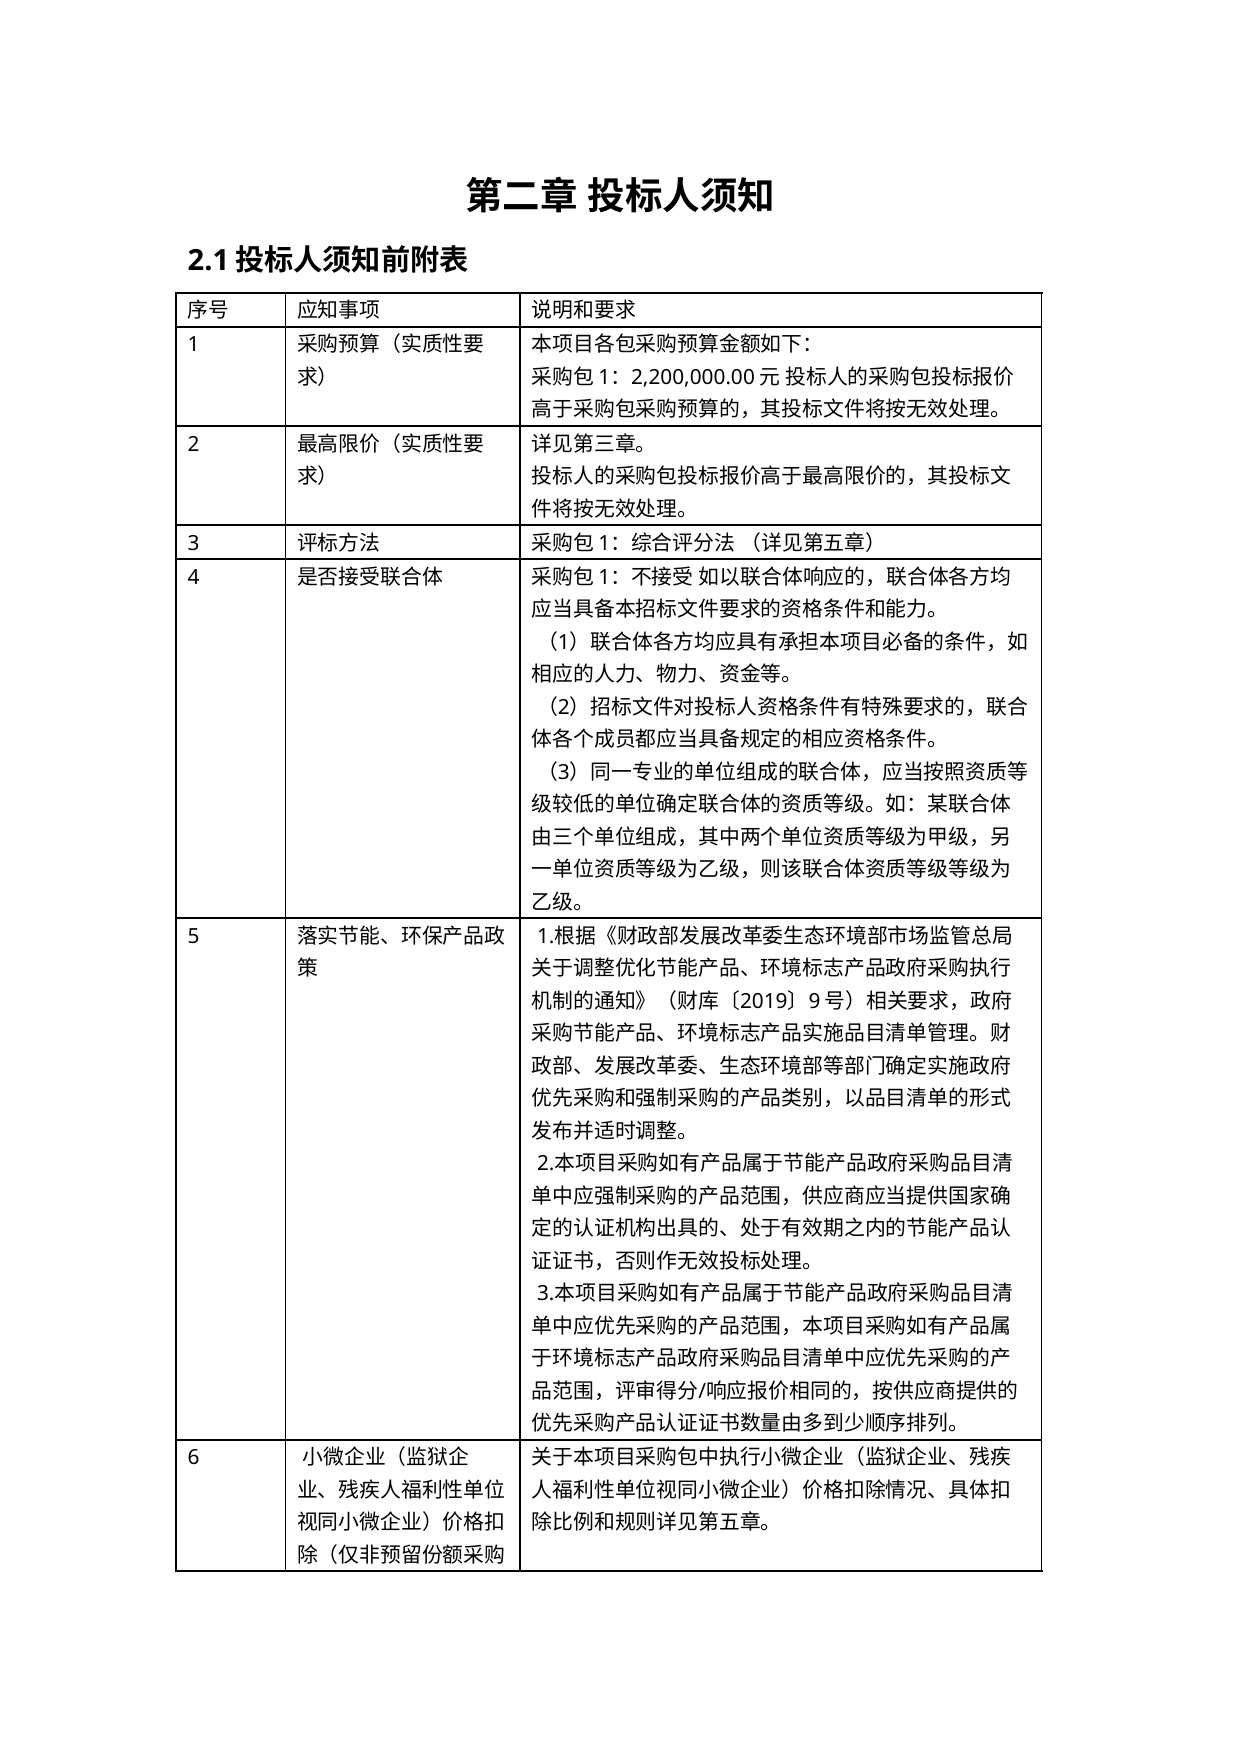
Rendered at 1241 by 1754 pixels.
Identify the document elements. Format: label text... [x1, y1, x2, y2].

table_cell 5 [177, 919, 285, 1439]
text 2.1投标人须知前附表 [187, 227, 1053, 292]
table_cell 6 [177, 1441, 285, 1570]
table_cell 采购包1：综合评分法 （详见第五章） [521, 526, 1041, 558]
table_cell 2 [177, 427, 285, 524]
table_cell 评标方法 [286, 526, 519, 558]
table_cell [286, 1441, 519, 1570]
table_cell 1.根据《财政部发展改革委生态环境部市场监管总局关于调整优化节能产品、环境标志产品政府采购执行机制的通知》（财库〔2019〕9号）相关要求，政府采购节能产品、环境标志产品实施品目清单管理。财政部、发展改革委、生态环境部等部门确定实施政府优先采购和强制采购的产品类别，以品目清单的形式发布并适时调整。 2.本项目采购如有产品属于节能产品政府采购品目清单中应强制采购的产品范围，供应商应当提供国家确定的认证机构出具的、处于有效期之内的节能产品认证证书，否则作无效投标处理。 3.本项目采购如有产品属于节能产品政府采购品目清单中应优先采购的产品范围，本项目采购如有产品属于环境标志产品政府采购品目清单中应优先采购的产品范围，评审得分/响应报价相同的，按供应商提供的优先采购产品认证证书数量由多到少顺序排列。 [521, 919, 1041, 1439]
table_cell 1 [177, 328, 285, 425]
text 第二章 投标人须知 [187, 162, 1053, 227]
table_cell 最高限价（实质性要求） [286, 427, 519, 524]
table_cell 落实节能、环保产品政策 [286, 919, 519, 1439]
table_cell 是否接受联合体 [286, 560, 519, 917]
table_cell 4 [177, 560, 285, 917]
table_cell 采购包1：不接受 如以联合体响应的，联合体各方均应当具备本招标文件要求的资格条件和能力。 （1）联合体各方均应具有承担本项目必备的条件，如相应的人力、物力、资金等。 （2）招标文件对投标人资格条件有特殊要求的，联合体各个成员都应当具备规定的相应资格条件。 （3）同一专业的单位组成的联合体，应当按照资质等级较低的单位确定联合体的资质等级。如：某联合体由三个单位组成，其中两个单位资质等级为甲级，另一单位资质等级为乙级，则该联合体资质等级等级为乙级。 [521, 560, 1041, 917]
table_cell 本项目各包采购预算金额如下： 采购包1：2,200,000.00元 投标人的采购包投标报价高于采购包采购预算的，其投标文件将按无效处理。 [521, 328, 1041, 425]
table_cell 采购预算（实质性要求） [286, 328, 519, 425]
table_header 说明和要求 [521, 294, 1041, 326]
table_cell 详见第三章。 投标人的采购包投标报价高于最高限价的，其投标文件将按无效处理。 [521, 427, 1041, 524]
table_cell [521, 1441, 1041, 1570]
table_cell 3 [177, 526, 285, 558]
table_header 应知事项 [286, 294, 519, 326]
table_header 序号 [177, 294, 285, 326]
